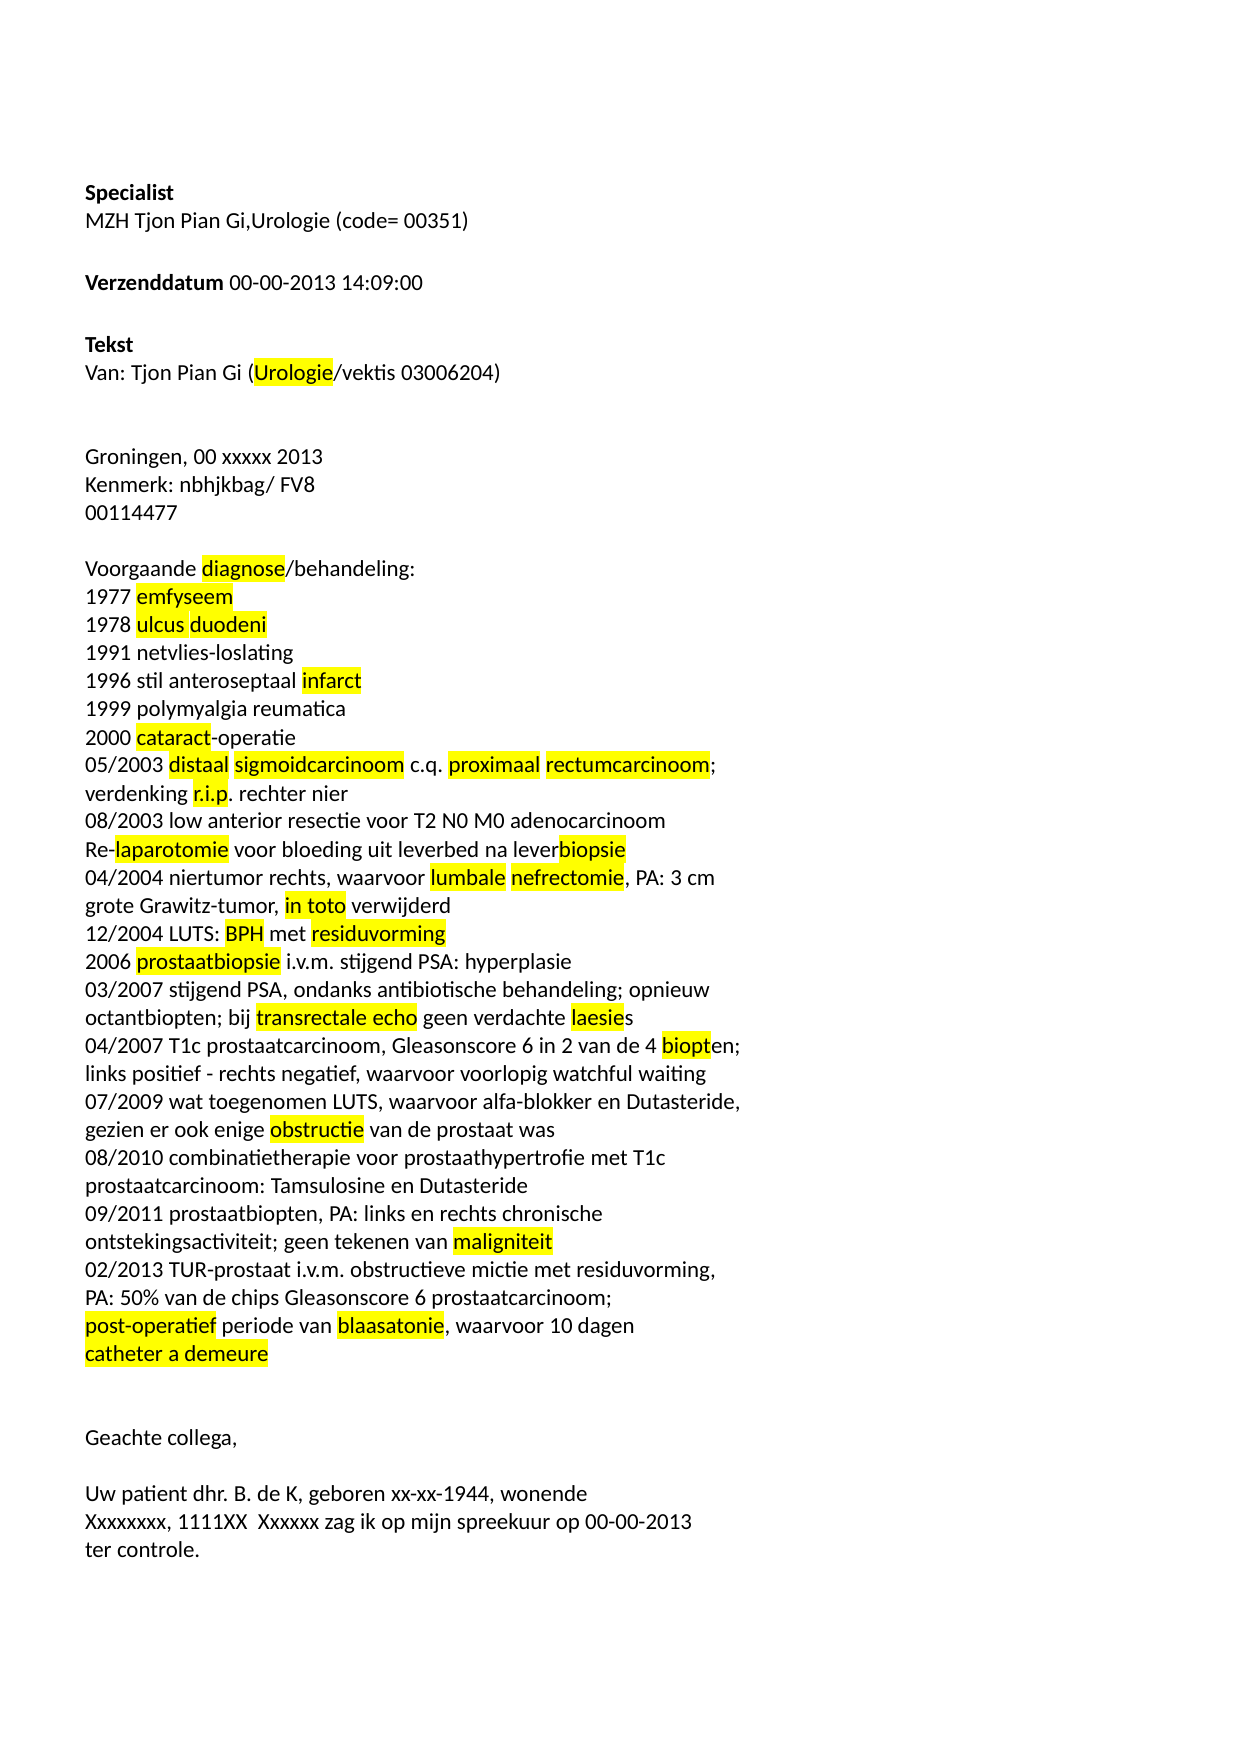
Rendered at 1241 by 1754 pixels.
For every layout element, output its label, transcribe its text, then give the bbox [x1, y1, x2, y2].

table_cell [82, 299, 1169, 1594]
table_cell Verzenddatum 00-00-2013 14:09:00 [82, 238, 1169, 299]
table_header Specialist MZH Tjon Pian Gi,Urologie (code= 00351) [82, 148, 1169, 237]
